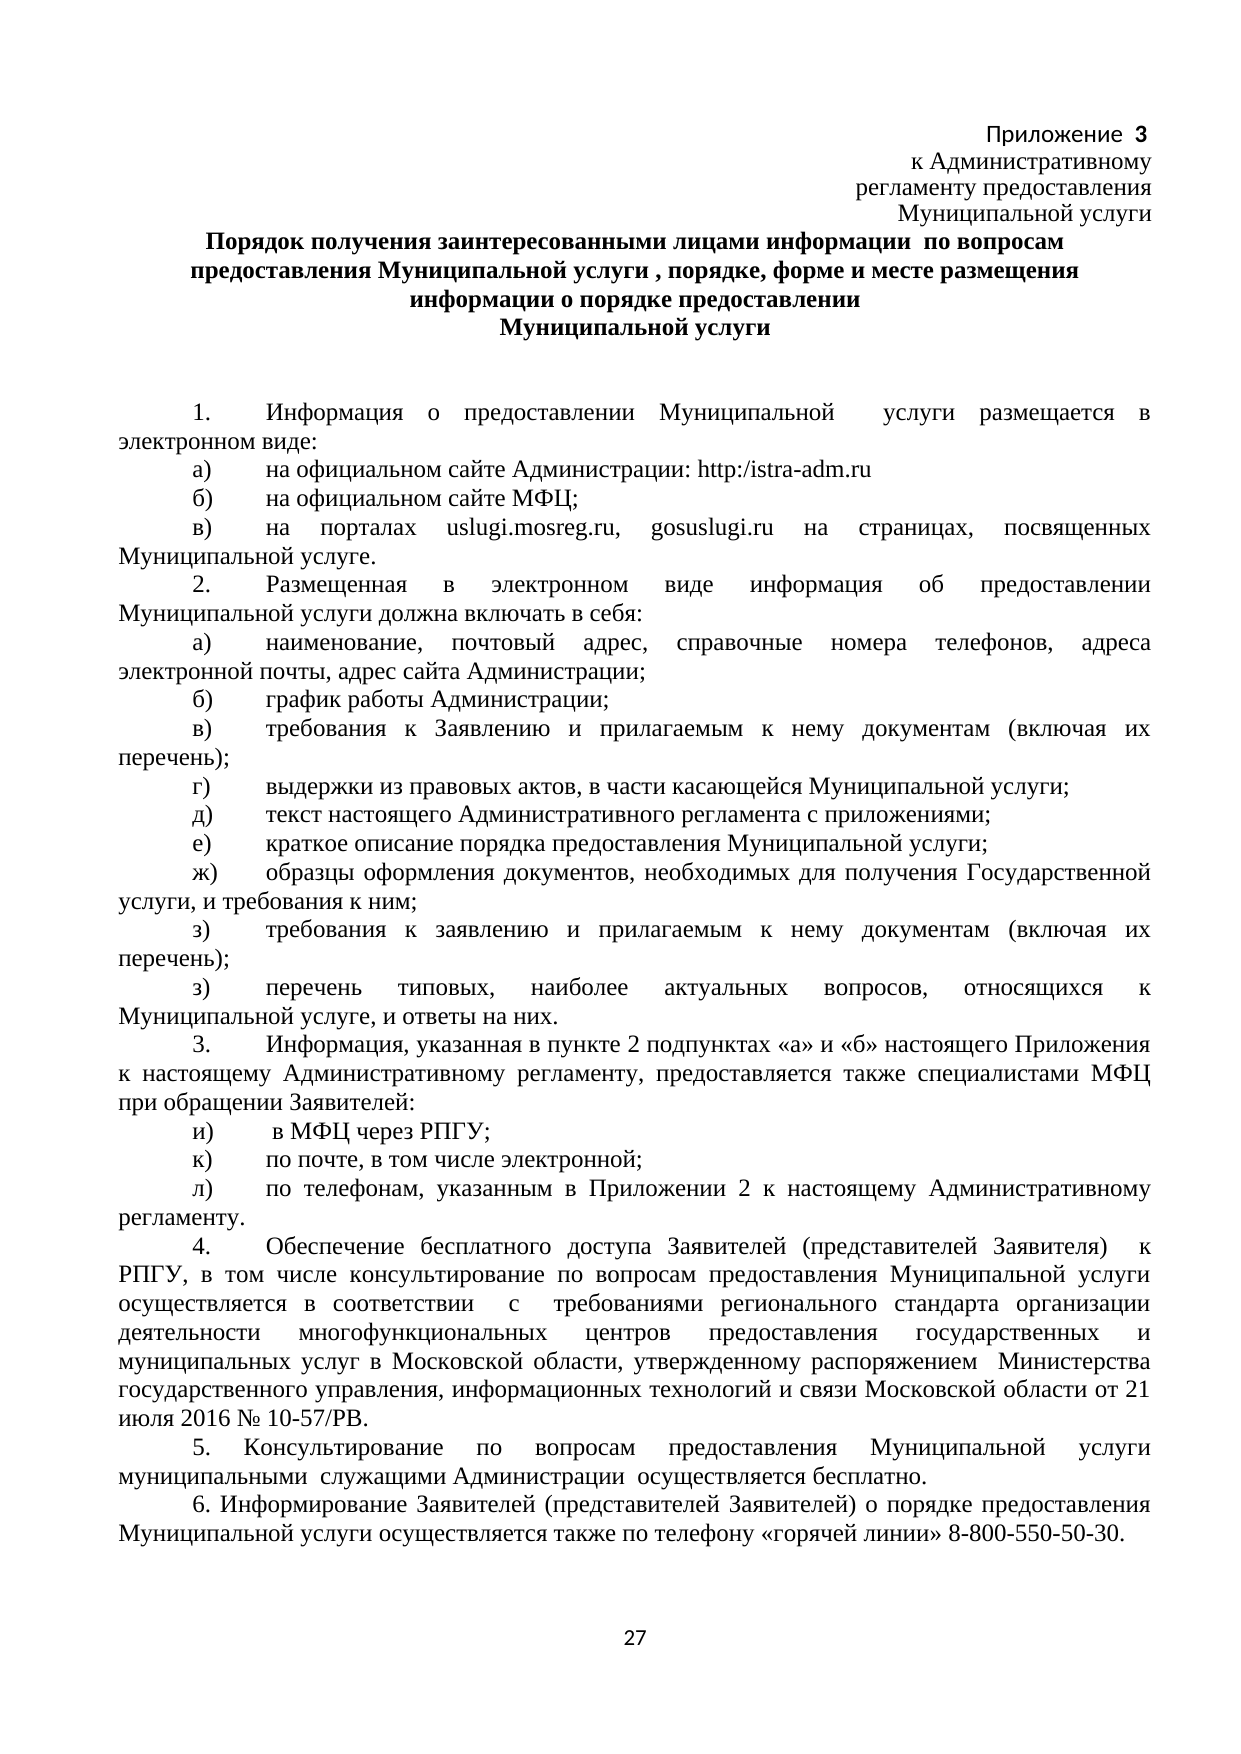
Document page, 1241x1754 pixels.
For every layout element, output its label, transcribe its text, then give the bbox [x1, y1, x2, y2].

text а) наименование, почтовый адрес, справочные номера телефонов, адреса электронной почты, адрес сайта Администрации; [118, 627, 1152, 684]
text л) по телефонам, указанным в Приложении 2 к настоящему Административному регламенту. [118, 1173, 1152, 1231]
text а) на официальном сайте Администрации: http:/istra-adm.ru [118, 454, 1152, 483]
text ж) образцы оформления документов, необходимых для получения Государственной услуги, и требования к ним; [118, 857, 1152, 914]
text 4. Обеспечение бесплатного доступа Заявителей (представителей Заявителя) к РПГУ, в том числе консультирование по вопросам предоставления Муниципальной услуги осуществляется в соответствии с требованиями регионального стандарта организации деятельности многофункциональных центров предоставления государственных и муниципальных услуг в Московской области, утвержденному распоряжением Министерства государственного управления, информационных технологий и связи Московской области от 21 июля 2016 № 10-57/РВ. [118, 1231, 1152, 1432]
text 3. Информация, указанная в пункте 2 подпунктах «а» и «б» настоящего Приложения к настоящему Административному регламенту, предоставляется также специалистами МФЦ при обращении Заявителей: [118, 1029, 1152, 1116]
text и) в МФЦ через РПГУ; [118, 1116, 1152, 1144]
text з) требования к заявлению и прилагаемым к нему документам (включая их перечень); [118, 914, 1152, 972]
text к) по почте, в том числе электронной; [118, 1144, 1152, 1173]
subtitle регламенту предоставления [118, 174, 1152, 200]
text в) требования к Заявлению и прилагаемым к нему документам (включая их перечень); [118, 713, 1152, 771]
text д) текст настоящего Административного регламента с приложениями; [118, 799, 1152, 828]
text б) график работы Администрации; [118, 684, 1152, 713]
text 5. Консультирование по вопросам предоставления Муниципальной услуги муниципальными служащими Администрации осуществляется бесплатно. [118, 1432, 1152, 1489]
text Приложение 3 [856, 118, 1152, 149]
text в) на порталах uslugi.mosreg.ru, gosuslugi.ru на страницах, посвященных Муниципальной услуге. [118, 512, 1152, 569]
text е) краткое описание порядка предоставления Муниципальной услуги; [118, 828, 1152, 857]
text 6. Информирование Заявителей (представителей Заявителей) о порядке предоставления Муниципальной услуги осуществляется также по телефону «горячей линии» 8-800-550-50-30. [118, 1489, 1152, 1547]
subtitle к Административному [118, 149, 1152, 174]
text г) выдержки из правовых актов, в части касающейся Муниципальной услуги; [118, 771, 1152, 799]
text 1. Информация о предоставлении Муниципальной услуги размещается в электронном виде: [118, 397, 1152, 454]
text Порядок получения заинтересованными лицами информации по вопросам предоставления Муниципальной услуги , порядке, форме и месте размещения информации о порядке предоставлении Муниципальной услуги [118, 226, 1152, 341]
text 2. Размещенная в электронном виде информация об предоставлении Муниципальной услуги должна включать в себя: [118, 569, 1152, 627]
text б) на официальном сайте МФЦ; [118, 483, 1152, 512]
text з) перечень типовых, наиболее актуальных вопросов, относящихся к Муниципальной услуге, и ответы на них. [118, 972, 1152, 1029]
subtitle Муниципальной услуги [118, 200, 1152, 226]
